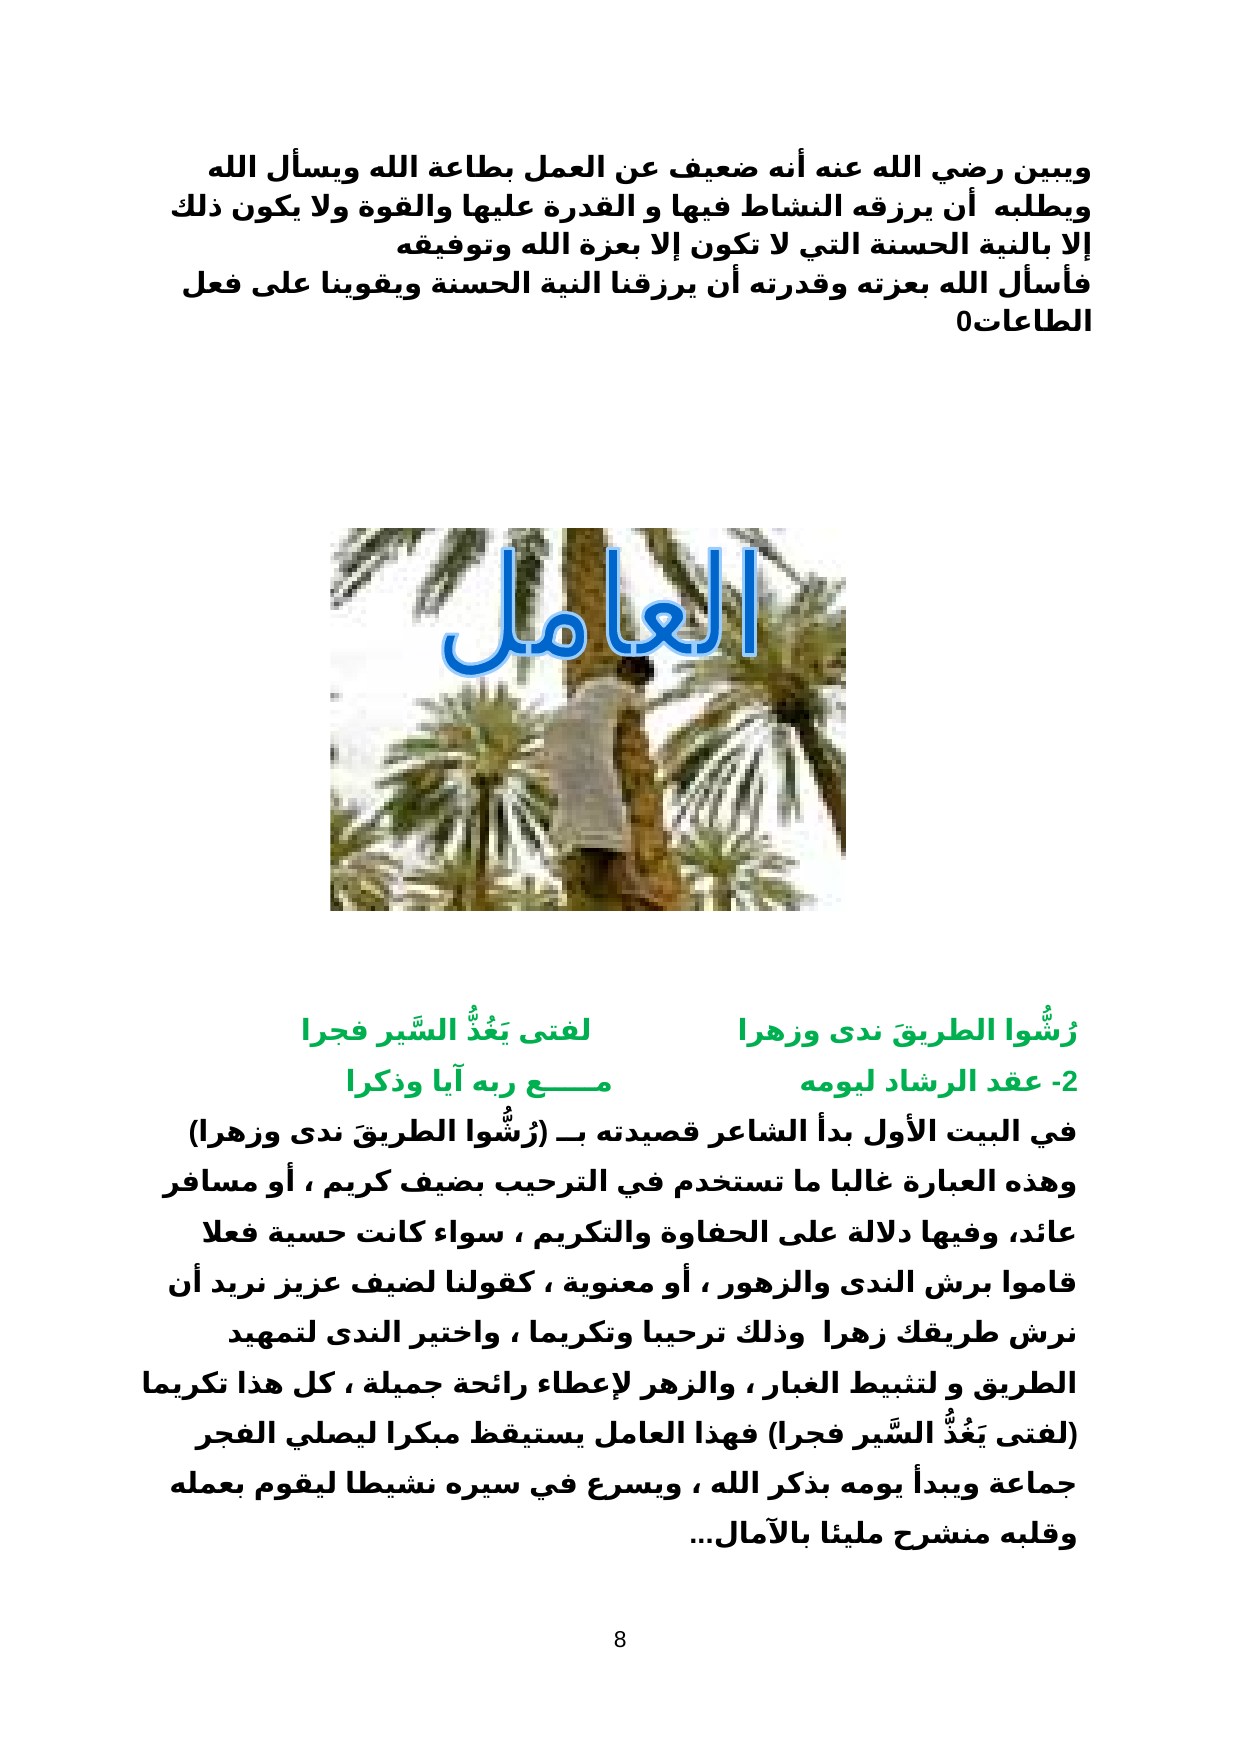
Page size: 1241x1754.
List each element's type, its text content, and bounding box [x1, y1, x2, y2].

text ويبين رضي الله عنه أنه ضعيف عن العمل بطاعة الله ويسأل الله ويطلبه أن يرزقه النشاط فيها و القدرة عليها والقوة ولا يكون ذلك إلا بالنية الحسنة التي لا تكون إلا بعزة الله وتوفيقه [133, 150, 1093, 261]
picture [330, 528, 846, 911]
text رُشُّوا الطريقَ ندى وزهرا لفتى يَغُذُّ السَّير فجرا [133, 1013, 1078, 1047]
text 2- عقد الرشاد ليومه مـــــع ربه آيا وذكرا [133, 1064, 1078, 1097]
text فأسأل الله بعزته وقدرته أن يرزقنا النية الحسنة ويقوينا على فعل الطاعات0 [133, 266, 1093, 338]
text في البيت الأول بدأ الشاعر قصيدته بــ (رُشُّوا الطريقَ ندى وزهرا) وهذه العبارة غالبا ما تستخدم في الترحيب بضيف كريم ، أو مسافر عائد، وفيها دلالة على الحفاوة والتكريم ، سواء كانت حسية فعلا قاموا برش الندى والزهور ، أو معنوية ، كقولنا لضيف عزيز نريد أن نرش طريقك زهرا وذلك ترحيبا وتكريما ، واختير الندى لتمهيد الطريق و لتثبيط الغبار ، والزهر لإعطاء رائحة جميلة ، كل هذا تكريما (لفتى يَغُذُّ السَّير فجرا) فهذا العامل يستيقظ مبكرا ليصلي الفجر جماعة ويبدأ يومه بذكر الله ، ويسرع في سيره نشيطا ليقوم بعمله وقلبه منشرح مليئا بالآمال... [133, 1114, 1078, 1550]
